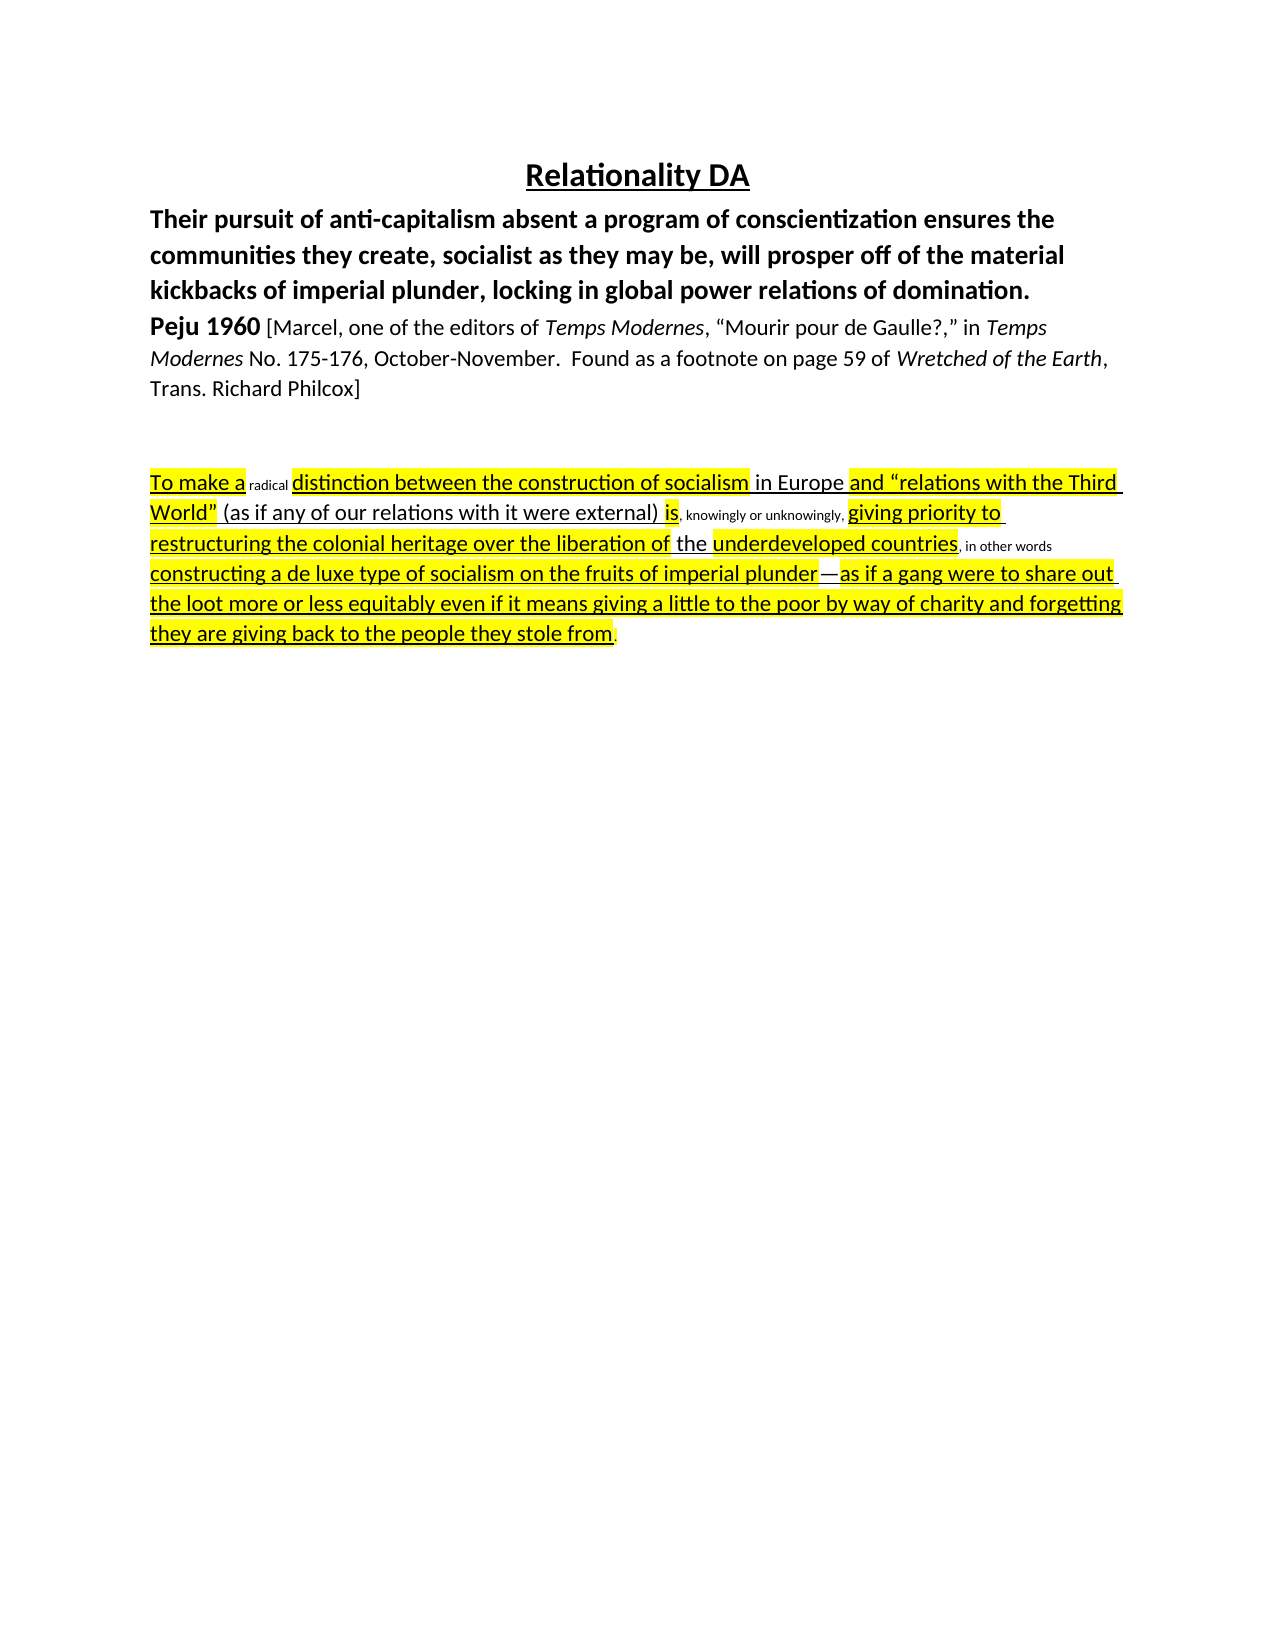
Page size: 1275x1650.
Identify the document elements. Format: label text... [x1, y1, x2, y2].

subtitle Relationality DA [150, 154, 1125, 195]
text Their pursuit of anti-capitalism absent a program of conscientization ensures the communities they create, socialist as they may be, will prosper off of the material kickbacks of imperial plunder, locking in global power relations of domination. [150, 202, 1125, 307]
text To make a radical distinction between the construction of socialism in Europe and “relations with the Third World” (as if any of our relations with it were external) is, knowingly or unknowingly, giving priority to restructuring the colonial heritage over the liberation of the underdeveloped countries, in other words constructing a de luxe type of socialism on the fruits of imperial plunder—as if a gang were to share out the loot more or less equitably even if it means giving a little to the poor by way of charity and forgetting they are giving back to the people they stole from. [150, 468, 1125, 647]
text Peju 1960 [Marcel, one of the editors of Temps Modernes, “Mourir pour de Gaulle?,” in Temps Modernes No. 175-176, October-November. Found as a footnote on page 59 of Wretched of the Earth, Trans. Richard Philcox] [150, 309, 1125, 403]
